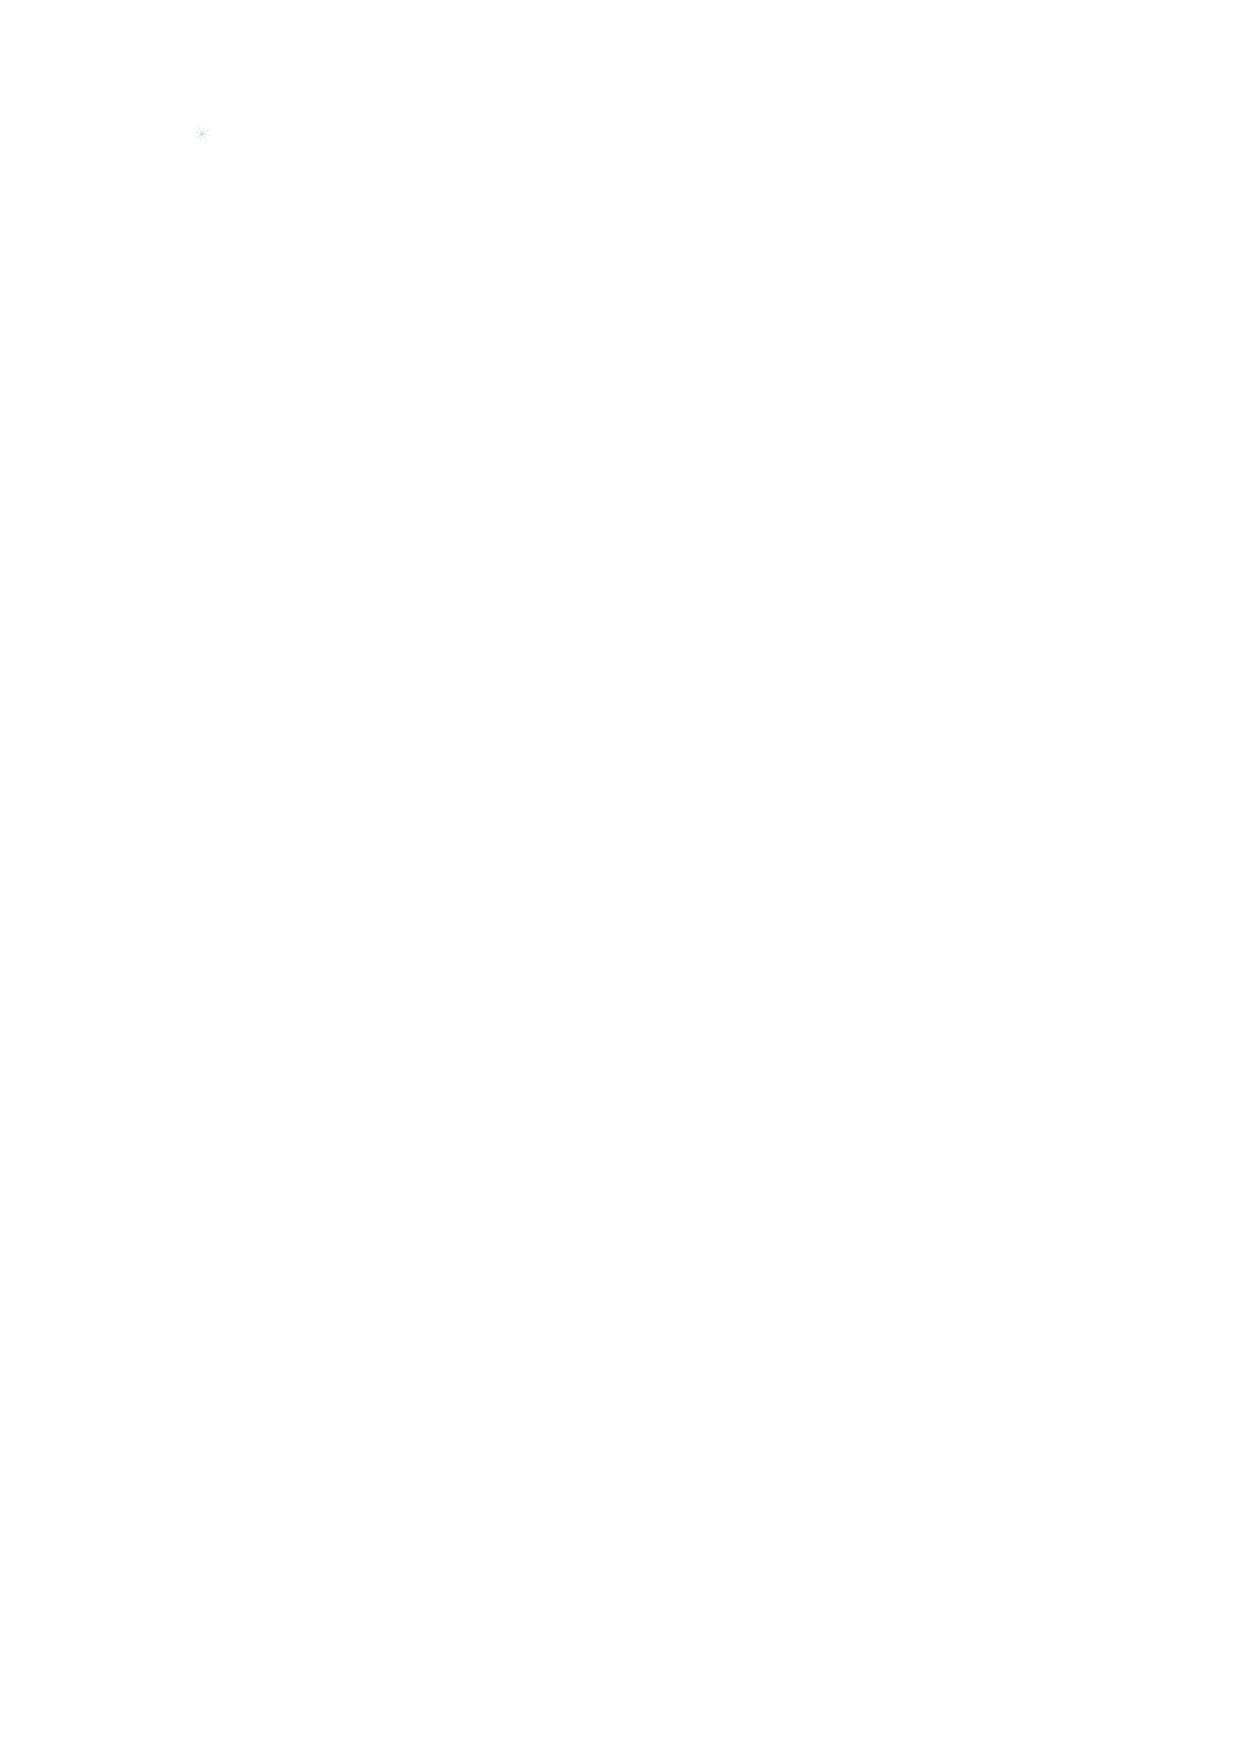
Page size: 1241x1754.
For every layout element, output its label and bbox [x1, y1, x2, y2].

picture [192, 125, 213, 144]
